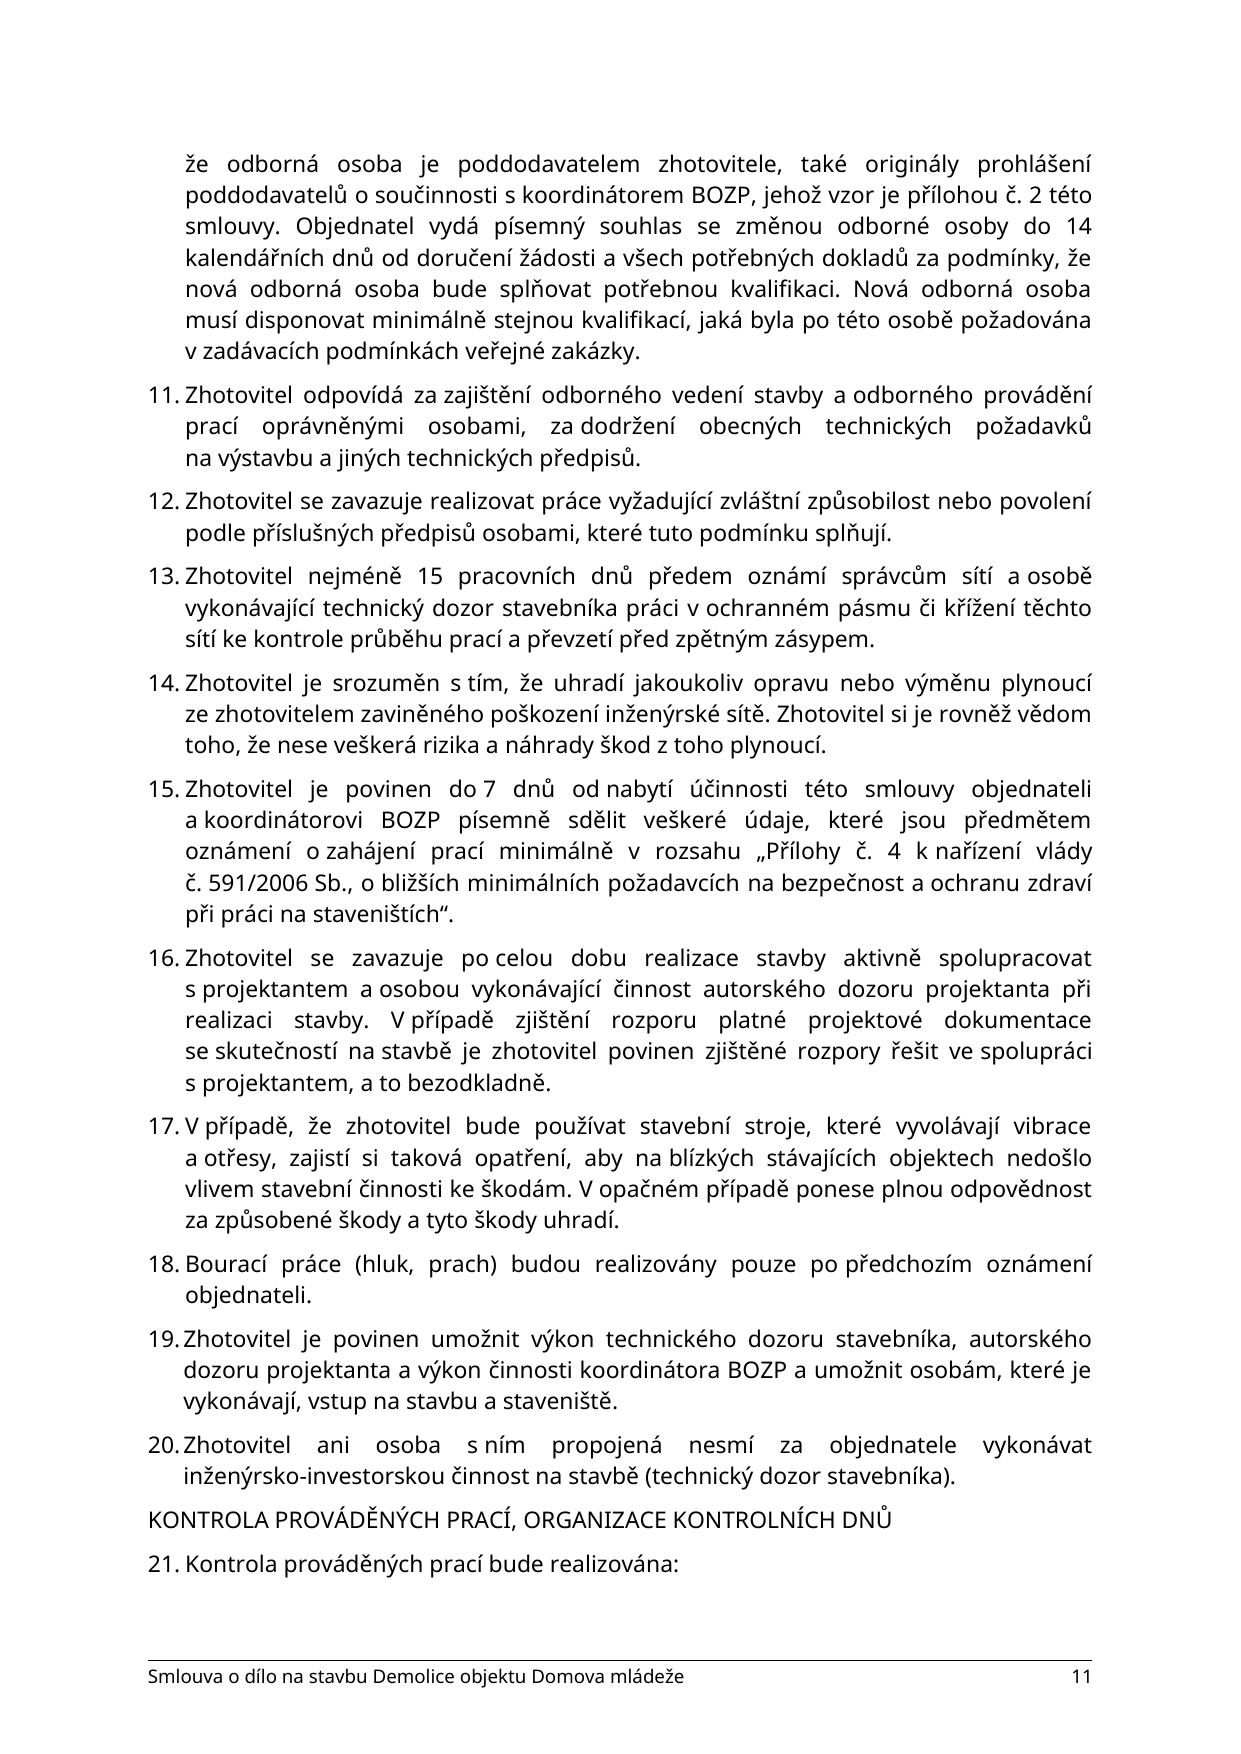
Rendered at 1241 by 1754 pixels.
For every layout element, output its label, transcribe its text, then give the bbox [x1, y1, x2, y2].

list Zhotovitel je povinen umožnit výkon technického dozoru stavebníka, autorského dozoru projektanta a výkon činnosti koordinátora BOZP a umožnit osobám, které je vykonávají, vstup na stavbu a staveniště. [148, 1323, 1092, 1416]
list Zhotovitel se zavazuje po celou dobu realizace stavby aktivně spolupracovat s projektantem a osobou vykonávající činnost autorského dozoru projektanta při realizaci stavby. V případě zjištění rozporu platné projektové dokumentace se skutečností na stavbě je zhotovitel povinen zjištěné rozpory řešit ve spolupráci s projektantem, a to bezodkladně. [148, 941, 1092, 1098]
list Zhotovitel je povinen do 7 dnů od nabytí účinnosti této smlouvy objednateli a koordinátorovi BOZP písemně sdělit veškeré údaje, které jsou předmětem oznámení o zahájení prací minimálně v rozsahu „Přílohy č. 4 k nařízení vlády č. 591/2006 Sb., o bližších minimálních požadavcích na bezpečnost a ochranu zdraví při práci na staveništích“. [148, 773, 1092, 929]
list Bourací práce (hluk, prach) budou realizovány pouze po předchozím oznámení objednateli. [148, 1248, 1092, 1310]
text Kontrola prováděných prací, organizace kontrolních dnů [148, 1504, 1092, 1535]
list Zhotovitel je srozuměn s tím, že uhradí jakoukoliv opravu nebo výměnu plynoucí ze zhotovitelem zaviněného poškození inženýrské sítě. Zhotovitel si je rovněž vědom toho, že nese veškerá rizika a náhrady škod z toho plynoucí. [148, 666, 1092, 760]
list Zhotovitel se zavazuje realizovat práce vyžadující zvláštní způsobilost nebo povolení podle příslušných předpisů osobami, které tuto podmínku splňují. [148, 485, 1092, 548]
list Kontrola prováděných prací bude realizována: [148, 1548, 1092, 1579]
list Zhotovitel nejméně 15 pracovních dnů předem oznámí správcům sítí a osobě vykonávající technický dozor stavebníka práci v ochranném pásmu či křížení těchto sítí ke kontrole průběhu prací a převzetí před zpětným zásypem. [148, 560, 1092, 654]
list Zhotovitel ani osoba s ním propojená nesmí za objednatele vykonávat inženýrsko-investorskou činnost na stavbě (technický dozor stavebníka). [148, 1429, 1092, 1491]
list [148, 148, 1092, 366]
list V případě, že zhotovitel bude používat stavební stroje, které vyvolávají vibrace a otřesy, zajistí si taková opatření, aby na blízkých stávajících objektech nedošlo vlivem stavební činnosti ke škodám. V opačném případě ponese plnou odpovědnost za způsobené škody a tyto škody uhradí. [148, 1110, 1092, 1235]
list Zhotovitel odpovídá za zajištění odborného vedení stavby a odborného provádění prací oprávněnými osobami, za dodržení obecných technických požadavků na výstavbu a jiných technických předpisů. [148, 379, 1092, 473]
